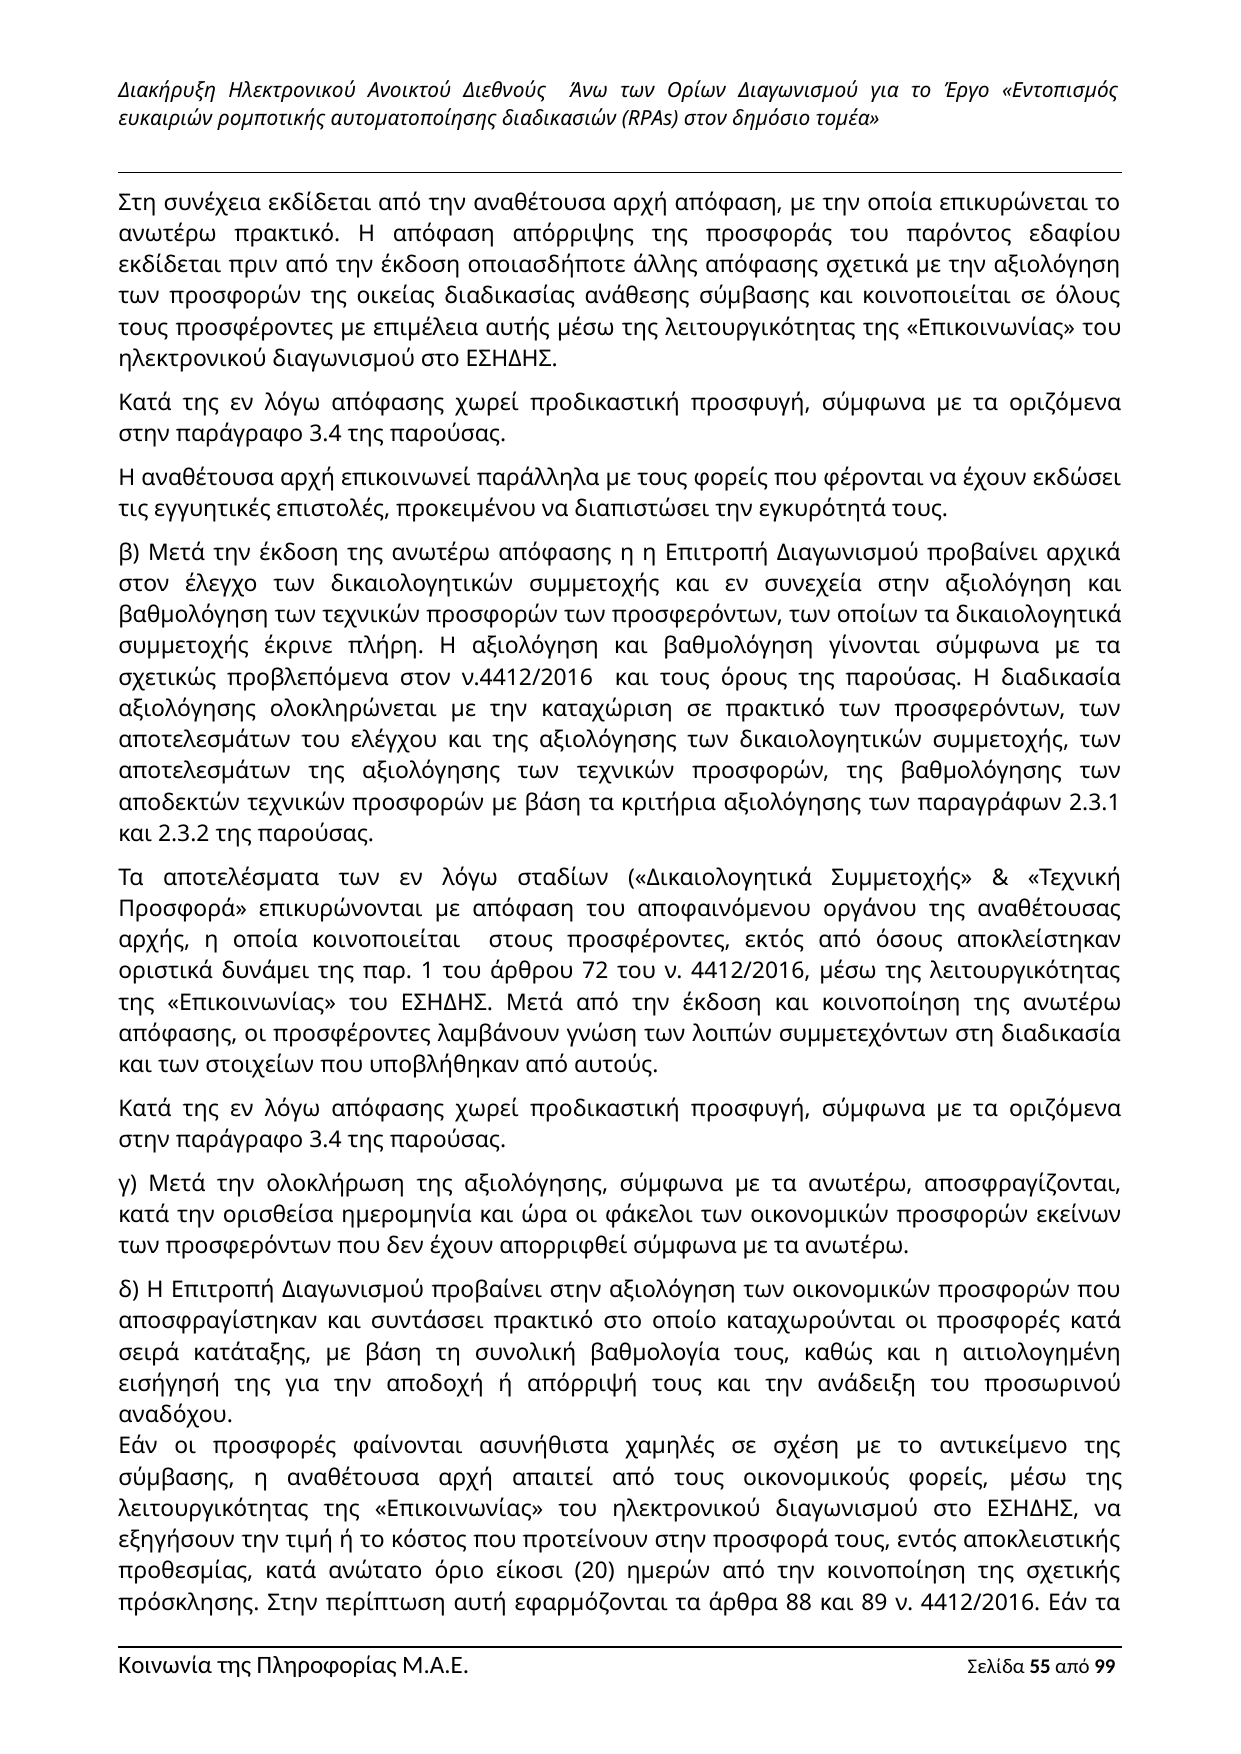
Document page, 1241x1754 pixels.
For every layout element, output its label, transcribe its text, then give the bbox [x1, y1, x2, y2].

text δ) Η Επιτροπή Διαγωνισμού προβαίνει στην αξιολόγηση των οικονομικών προσφορών που αποσφραγίστηκαν και συντάσσει πρακτικό στο οποίο καταχωρούνται οι προσφορές κατά σειρά κατάταξης, με βάση τη συνολική βαθμολογία τους, καθώς και η αιτιολογημένη εισήγησή της για την αποδοχή ή απόρριψή τους και την ανάδειξη του προσωρινού αναδόχου. [118, 1273, 1122, 1429]
text γ) Μετά την ολοκλήρωση της αξιολόγησης, σύμφωνα με τα ανωτέρω, αποσφραγίζονται, κατά την ορισθείσα ημερομηνία και ώρα οι φάκελοι των οικονομικών προσφορών εκείνων των προσφερόντων που δεν έχουν απορριφθεί σύμφωνα με τα ανωτέρω. [118, 1167, 1122, 1260]
text β) Μετά την έκδοση της ανωτέρω απόφασης η η Επιτροπή Διαγωνισμού προβαίνει αρχικά στον έλεγχο των δικαιολογητικών συμμετοχής και εν συνεχεία στην αξιολόγηση και βαθμολόγηση των τεχνικών προσφορών των προσφερόντων, των οποίων τα δικαιολογητικά συμμετοχής έκρινε πλήρη. Η αξιολόγηση και βαθμολόγηση γίνονται σύμφωνα με τα σχετικώς προβλεπόμενα στον ν.4412/2016 και τους όρους της παρούσας. Η διαδικασία αξιολόγησης ολοκληρώνεται με την καταχώριση σε πρακτικό των προσφερόντων, των αποτελεσμάτων του ελέγχου και της αξιολόγησης των δικαιολογητικών συμμετοχής, των αποτελεσμάτων της αξιολόγησης των τεχνικών προσφορών, της βαθμολόγησης των αποδεκτών τεχνικών προσφορών με βάση τα κριτήρια αξιολόγησης των παραγράφων 2.3.1 και 2.3.2 της παρούσας. [118, 535, 1122, 848]
text Τα αποτελέσματα των εν λόγω σταδίων («Δικαιολογητικά Συμμετοχής» & «Τεχνική Προσφορά» επικυρώνονται με απόφαση του αποφαινόμενου οργάνου της αναθέτουσας αρχής, η οποία κοινοποιείται στους προσφέροντες, εκτός από όσους αποκλείστηκαν οριστικά δυνάμει της παρ. 1 του άρθρου 72 του ν. 4412/2016, μέσω της λειτουργικότητας της «Επικοινωνίας» του ΕΣΗΔΗΣ. Μετά από την έκδοση και κοινοποίηση της ανωτέρω απόφασης, οι προσφέροντες λαμβάνουν γνώση των λοιπών συμμετεχόντων στη διαδικασία και των στοιχείων που υποβλήθηκαν από αυτούς. [118, 860, 1122, 1079]
text Κατά της εν λόγω απόφασης χωρεί προδικαστική προσφυγή, σύμφωνα με τα οριζόμενα στην παράγραφο 3.4 της παρούσας. [118, 385, 1122, 448]
text Στη συνέχεια εκδίδεται από την αναθέτουσα αρχή απόφαση, με την οποία επικυρώνεται το ανωτέρω πρακτικό. Η απόφαση απόρριψης της προσφοράς του παρόντος εδαφίου εκδίδεται πριν από την έκδοση οποιασδήποτε άλλης απόφασης σχετικά με την αξιολόγηση των προσφορών της οικείας διαδικασίας ανάθεσης σύμβασης και κοινοποιείται σε όλους τους προσφέροντες με επιμέλεια αυτής μέσω της λειτουργικότητας της «Επικοινωνίας» του ηλεκτρονικού διαγωνισμού στο ΕΣΗΔΗΣ. [118, 185, 1122, 373]
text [118, 1429, 1122, 1617]
text Η αναθέτουσα αρχή επικοινωνεί παράλληλα με τους φορείς που φέρονται να έχουν εκδώσει τις εγγυητικές επιστολές, προκειμένου να διαπιστώσει την εγκυρότητά τους. [118, 460, 1122, 523]
text Κατά της εν λόγω απόφασης χωρεί προδικαστική προσφυγή, σύμφωνα με τα οριζόμενα στην παράγραφο 3.4 της παρούσας. [118, 1092, 1122, 1154]
